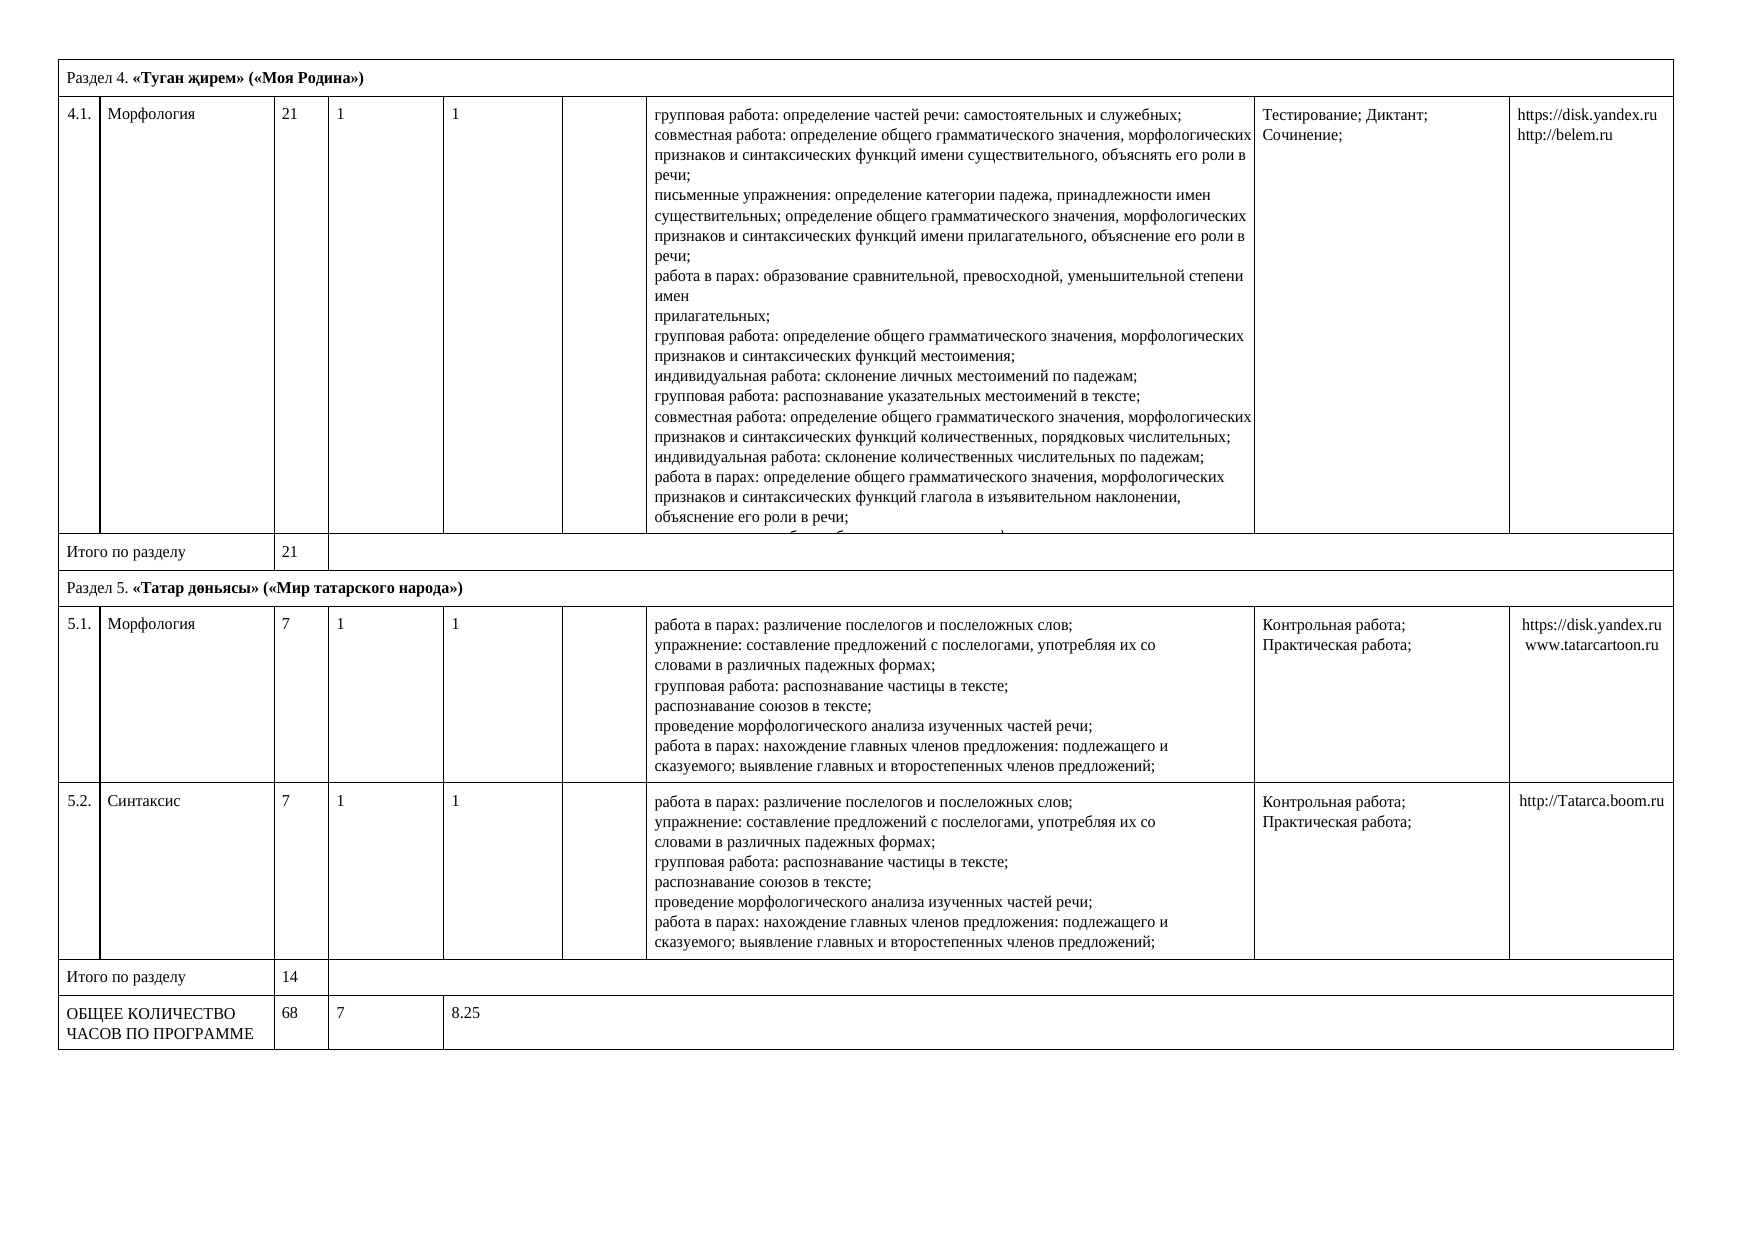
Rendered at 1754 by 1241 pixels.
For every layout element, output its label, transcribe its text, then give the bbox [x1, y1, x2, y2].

table_cell 5.2. [59, 783, 99, 959]
table_cell [563, 783, 646, 959]
table_cell 1 [329, 783, 443, 959]
table_cell https://disk.yandex.ru www.tatarcartoon.ru [1510, 607, 1673, 782]
table_cell 7 [275, 607, 328, 782]
table_cell http://Tatarca.boom.ru [1510, 783, 1673, 959]
table_cell 21 [275, 97, 328, 533]
table_cell работа в парах: различение послелогов и послеложных слов; упражнение: составление предложений с послелогами, употребляя их со словами в различных падежных формах; групповая работа: распознавание частицы в тексте; распознавание союзов в тексте; проведение морфологического анализа изученных частей речи; работа в парах: нахождение главных членов предложения: подлежащего и сказуемого; выявление главных и второстепенных членов предложений; [647, 607, 1254, 782]
table_cell 1 [444, 607, 562, 782]
table_cell [329, 960, 1673, 995]
table_cell 7 [329, 996, 443, 1049]
table_cell [563, 607, 646, 782]
table_cell 4.1. [59, 97, 99, 533]
table_cell 14 [275, 960, 328, 995]
table_cell Тестирование; Диктант; Сочинение; [1255, 97, 1509, 533]
table_cell https://disk.yandex.ru http://belem.ru [1510, 97, 1673, 533]
table_cell 5.1. [59, 607, 99, 782]
table_cell Итого по разделу [59, 960, 274, 995]
table_cell Морфология [101, 607, 274, 782]
table_cell 1 [329, 607, 443, 782]
table_cell 21 [275, 534, 328, 569]
table_cell Контрольная работа; Практическая работа; [1255, 607, 1509, 782]
table_cell групповая работа: определение частей речи: самостоятельных и служебных; совместная работа: определение общего грамматического значения, морфологических признаков и синтаксических функций имени существительного, объяснять его роли в речи; письменные упражнения: определение категории падежа, принадлежности имен существительных; определение общего грамматического значения, морфологических признаков и синтаксических функций имени прилагательного, объяснение его роли в речи; работа в парах: образование сравнительной, превосходной, уменьшительной степени имен прилагательных; групповая работа: определение общего грамматического значения, морфологических признаков и синтаксических функций местоимения; индивидуальная работа: склонение личных местоимений по падежам; групповая работа: распознавание указательных местоимений в тексте; совместная работа: определение общего грамматического значения, морфологических признаков и синтаксических функций количественных, порядковых числительных; индивидуальная работа: склонение количественных числительных по падежам; работа в парах: определение общего грамматического значения, морфологических признаков и синтаксических функций глагола в изъявительном наклонении, объяснение его роли в речи; самостоятельная работа: образование временных форм глагола; различение спряжения глаголов настоящего, прошедшего (определенного и неопределенного) и будущего (определенного и неопределенного) времени в положительном и отрицательном аспектах; проведение морфологического разбора самостоятельных частей речи; [647, 97, 1254, 533]
table_cell Синтаксис [101, 783, 274, 959]
table_cell 1 [444, 783, 562, 959]
table_cell 68 [275, 996, 328, 1049]
table_cell ОБЩЕЕ КОЛИЧЕСТВО ЧАСОВ ПО ПРОГРАММЕ [59, 996, 274, 1049]
table_cell Итого по разделу [59, 534, 274, 569]
table_cell [329, 534, 1673, 569]
table_cell 7 [275, 783, 328, 959]
table_cell 1 [444, 97, 562, 533]
table_cell работа в парах: различение послелогов и послеложных слов; упражнение: составление предложений с послелогами, употребляя их со словами в различных падежных формах; групповая работа: распознавание частицы в тексте; распознавание союзов в тексте; проведение морфологического анализа изученных частей речи; работа в парах: нахождение главных членов предложения: подлежащего и сказуемого; выявление главных и второстепенных членов предложений; [647, 783, 1254, 959]
table_cell [563, 97, 646, 533]
table_cell 8.25 [444, 996, 1673, 1049]
table_cell 1 [329, 97, 443, 533]
table_cell Раздел 5. «Татар дөньясы» («Мир татарского народа») [59, 571, 1673, 606]
table_header Раздел 4. «Туган җирем» («Моя Родина») [59, 60, 1673, 96]
table_cell Контрольная работа; Практическая работа; [1255, 783, 1509, 959]
table_cell Морфология [101, 97, 274, 533]
